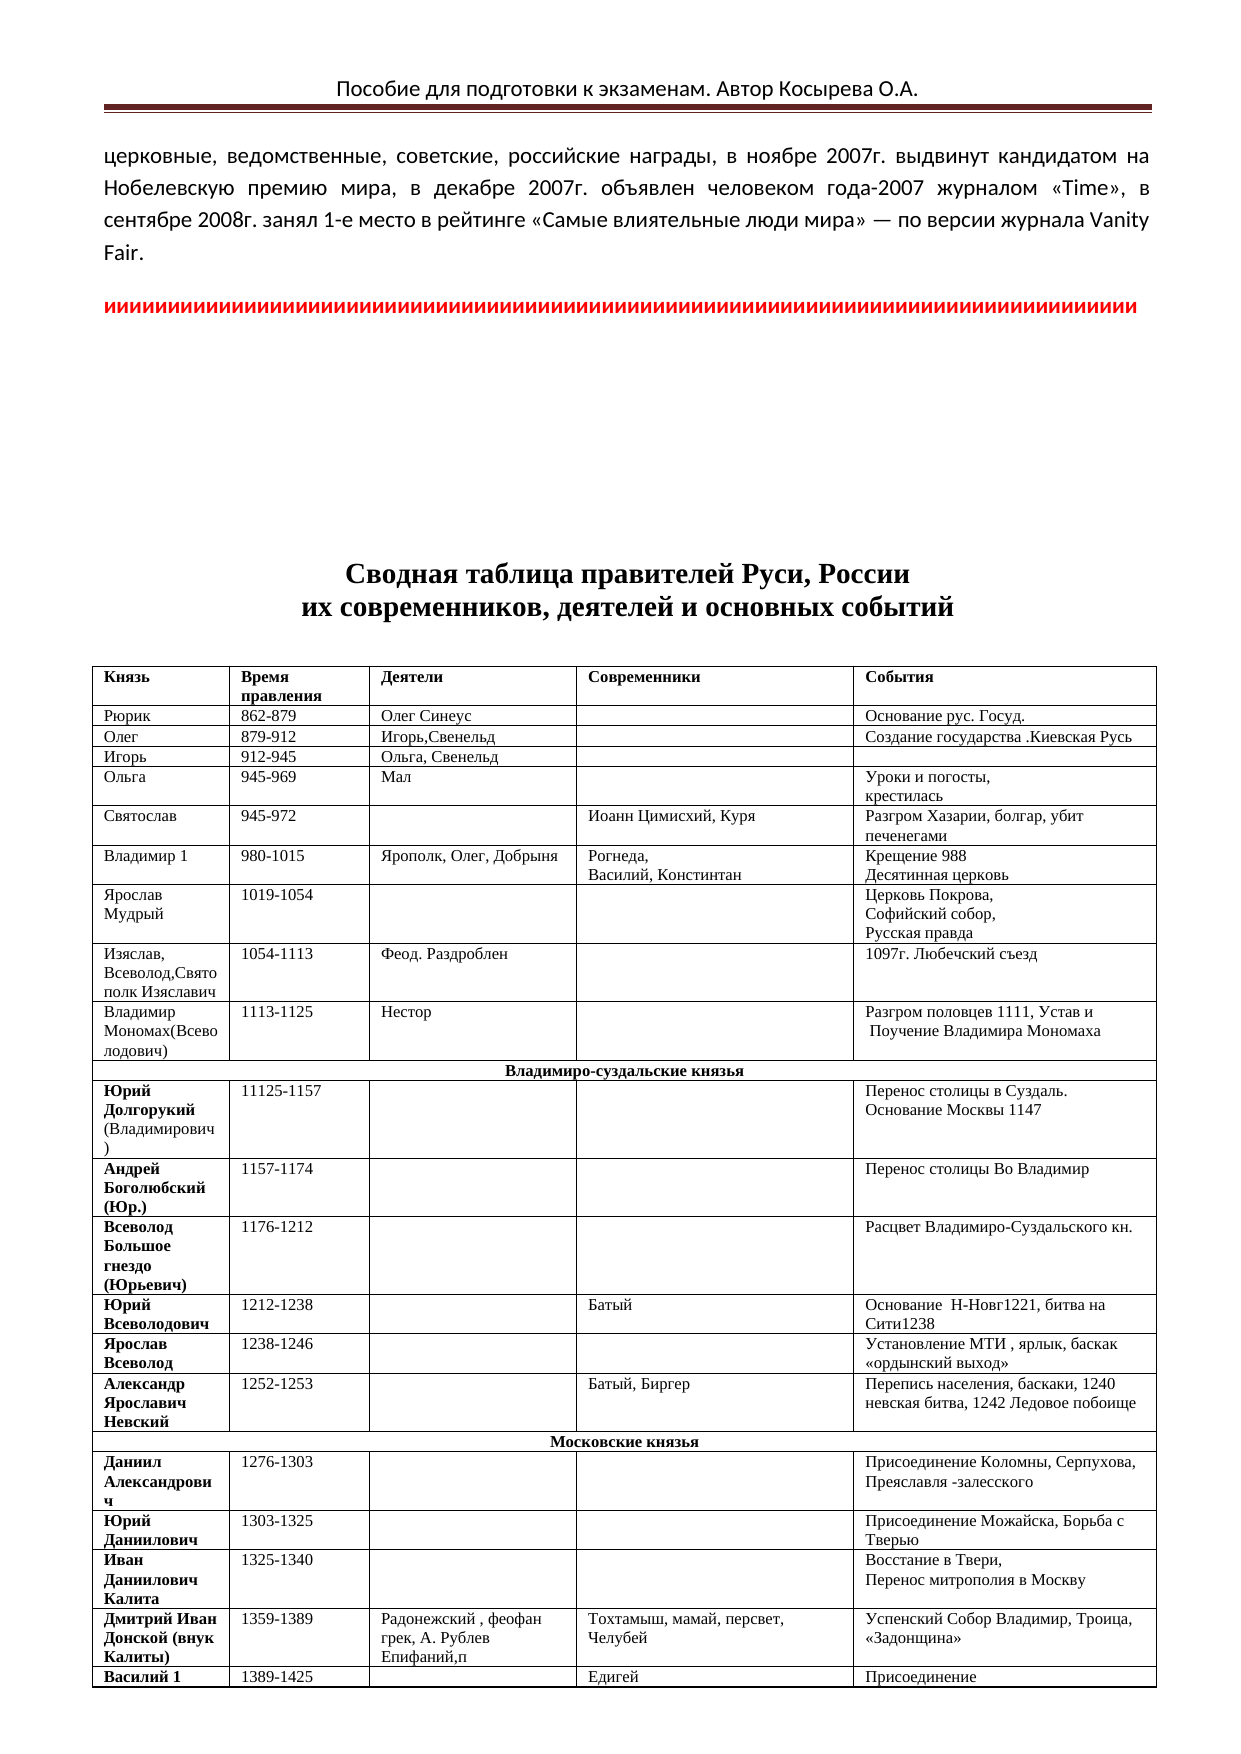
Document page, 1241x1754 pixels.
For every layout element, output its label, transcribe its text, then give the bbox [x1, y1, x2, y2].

table_cell 945-972 [230, 806, 369, 844]
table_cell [854, 1667, 1156, 1686]
table_cell [577, 1511, 853, 1549]
table_cell [370, 1374, 576, 1431]
table_cell [370, 1511, 576, 1549]
table_cell Феод. Раздроблен [370, 944, 576, 1001]
table_cell [370, 806, 576, 844]
table_cell 1019-1054 [230, 885, 369, 942]
table_cell 1303-1325 [230, 1511, 369, 1549]
table_cell Ольга, Свенельд [370, 747, 576, 766]
table_cell 1276-1303 [230, 1452, 369, 1510]
table_cell Московские князья [93, 1432, 1156, 1451]
table_cell [577, 1081, 853, 1157]
table_cell Рюрик [93, 706, 229, 725]
table_cell 11125-1157 [230, 1081, 369, 1157]
table_cell Юрий Всеволодович [93, 1295, 229, 1333]
table_cell Батый [577, 1295, 853, 1333]
table_cell Иван Даниилович Калита [93, 1550, 229, 1608]
table_cell Рогнеда, Василий, Констинтан [577, 846, 853, 884]
table_cell Основание рус. Госуд. [854, 706, 1156, 725]
table_header События [854, 667, 1156, 705]
table_cell 1389-1425 [230, 1667, 369, 1686]
table_cell Присоединение Можайска, Борьба с Тверью [854, 1511, 1156, 1549]
table_cell Перепись населения, баскаки, 1240 невская битва, 1242 Ледовое побоище [854, 1374, 1156, 1431]
table_cell Установление МТИ , ярлык, баскак «ордынский выход» [854, 1334, 1156, 1372]
table_cell Ольга [93, 767, 229, 805]
table_cell Крещение 988 Десятинная церковь [854, 846, 1156, 884]
table_cell Расцвет Владимиро-Суздальского кн. [854, 1217, 1156, 1294]
table_cell Олег Синеус [370, 706, 576, 725]
table_cell Батый, Биргер [577, 1374, 853, 1431]
table_cell Ярослав Всеволод [93, 1334, 229, 1372]
table_cell 879-912 [230, 726, 369, 746]
table_cell Едигей [577, 1667, 853, 1686]
table_cell Юрий Долгорукий (Владимирович) [93, 1081, 229, 1157]
text их современников, деятелей и основных событий [103, 589, 1152, 623]
table_cell 980-1015 [230, 846, 369, 884]
text иииииииииииииииииииииииииииииииииииииииииииииииииииииииииииииииииииииииииииииииии [103, 291, 1152, 319]
table_cell Александр Ярославич Невский [93, 1374, 229, 1431]
table_cell [370, 1081, 576, 1157]
table_cell 1113-1125 [230, 1002, 369, 1059]
table_cell [370, 1452, 576, 1510]
table_cell Даниил Александрович [93, 1452, 229, 1510]
table_cell 1212-1238 [230, 1295, 369, 1333]
table_cell [370, 1217, 576, 1294]
table_cell Церковь Покрова, Софийский собор, Русская правда [854, 885, 1156, 942]
table_header Князь [93, 667, 229, 705]
table_header Время правления [230, 667, 369, 705]
table_cell 862-879 [230, 706, 369, 725]
table_cell Создание государства .Киевская Русь [854, 726, 1156, 746]
table_header Современники [577, 667, 853, 705]
table_cell [577, 706, 853, 725]
table_cell Владимиро-суздальские князья [93, 1061, 1156, 1080]
table_header Деятели [370, 667, 576, 705]
table_cell [577, 726, 853, 746]
table_cell 1325-1340 [230, 1550, 369, 1608]
table_cell [370, 1667, 576, 1686]
table_cell Мал [370, 767, 576, 805]
table_cell [577, 1334, 853, 1372]
table_cell Иоанн Цимисхий, Куря [577, 806, 853, 844]
table_cell [370, 1295, 576, 1333]
table_cell 1238-1246 [230, 1334, 369, 1372]
table_cell [370, 1550, 576, 1608]
table_cell Игорь [93, 747, 229, 766]
table_cell Ярополк, Олег, Добрыня [370, 846, 576, 884]
table_cell [577, 747, 853, 766]
table_cell Юрий Даниилович [93, 1511, 229, 1549]
table_cell [577, 1217, 853, 1294]
table_cell Олег [93, 726, 229, 746]
table_cell 1054-1113 [230, 944, 369, 1001]
table_cell [370, 1334, 576, 1372]
table_cell [577, 944, 853, 1001]
table_cell Владимир Мономах(Всеволодович) [93, 1002, 229, 1059]
table_cell Радонежский , феофан грек, А. Рублев Епифаний,п [370, 1609, 576, 1666]
text Сводная таблица правителей Руси, России [103, 556, 1152, 589]
table_cell [854, 747, 1156, 766]
table_cell 1157-1174 [230, 1159, 369, 1216]
table_cell Игорь,Свенельд [370, 726, 576, 746]
table_cell Успенский Собор Владимир, Троица, «Задонщина» [854, 1609, 1156, 1666]
table_cell [370, 885, 576, 942]
table_cell Владимир 1 [93, 846, 229, 884]
table_cell Изяслав, Всеволод,Святополк Изяславич [93, 944, 229, 1001]
table_cell Уроки и погосты, крестилась [854, 767, 1156, 805]
table_cell Перенос столицы Во Владимир [854, 1159, 1156, 1216]
table_cell 1097г. Любечский съезд [854, 944, 1156, 1001]
table_cell 945-969 [230, 767, 369, 805]
table_cell [370, 1159, 576, 1216]
table_cell Тохтамыш, мамай, персвет, Челубей [577, 1609, 853, 1666]
table_cell Дмитрий Иван Донской (внук Калиты) [93, 1609, 229, 1666]
table_cell Нестор [370, 1002, 576, 1059]
table_cell [577, 1452, 853, 1510]
table_cell [577, 1159, 853, 1216]
table_cell Андрей Боголюбский (Юр.) [93, 1159, 229, 1216]
table_cell Основание Н-Новг1221, битва на Сити1238 [854, 1295, 1156, 1333]
table_cell 1359-1389 [230, 1609, 369, 1666]
table_cell Перенос столицы в Суздаль. Основание Москвы 1147 [854, 1081, 1156, 1157]
table_cell Разгром половцев 1111, Устав и Поучение Владимира Мономаха [854, 1002, 1156, 1059]
table_cell Присоединение Коломны, Серпухова, Преяславля -залесского [854, 1452, 1156, 1510]
table_cell [577, 1550, 853, 1608]
table_cell Всеволод Большое гнездо (Юрьевич) [93, 1217, 229, 1294]
table_cell Восстание в Твери, Перенос митрополия в Москву [854, 1550, 1156, 1608]
table_cell 1176-1212 [230, 1217, 369, 1294]
table_cell [577, 1002, 853, 1059]
table_cell Ярослав Мудрый [93, 885, 229, 942]
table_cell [93, 1667, 229, 1686]
table_cell 1252-1253 [230, 1374, 369, 1431]
table_cell [577, 767, 853, 805]
table_cell Святослав [93, 806, 229, 844]
table_cell Разгром Хазарии, болгар, убит печенегами [854, 806, 1156, 844]
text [103, 141, 1152, 266]
table_cell [577, 885, 853, 942]
table_cell 912-945 [230, 747, 369, 766]
